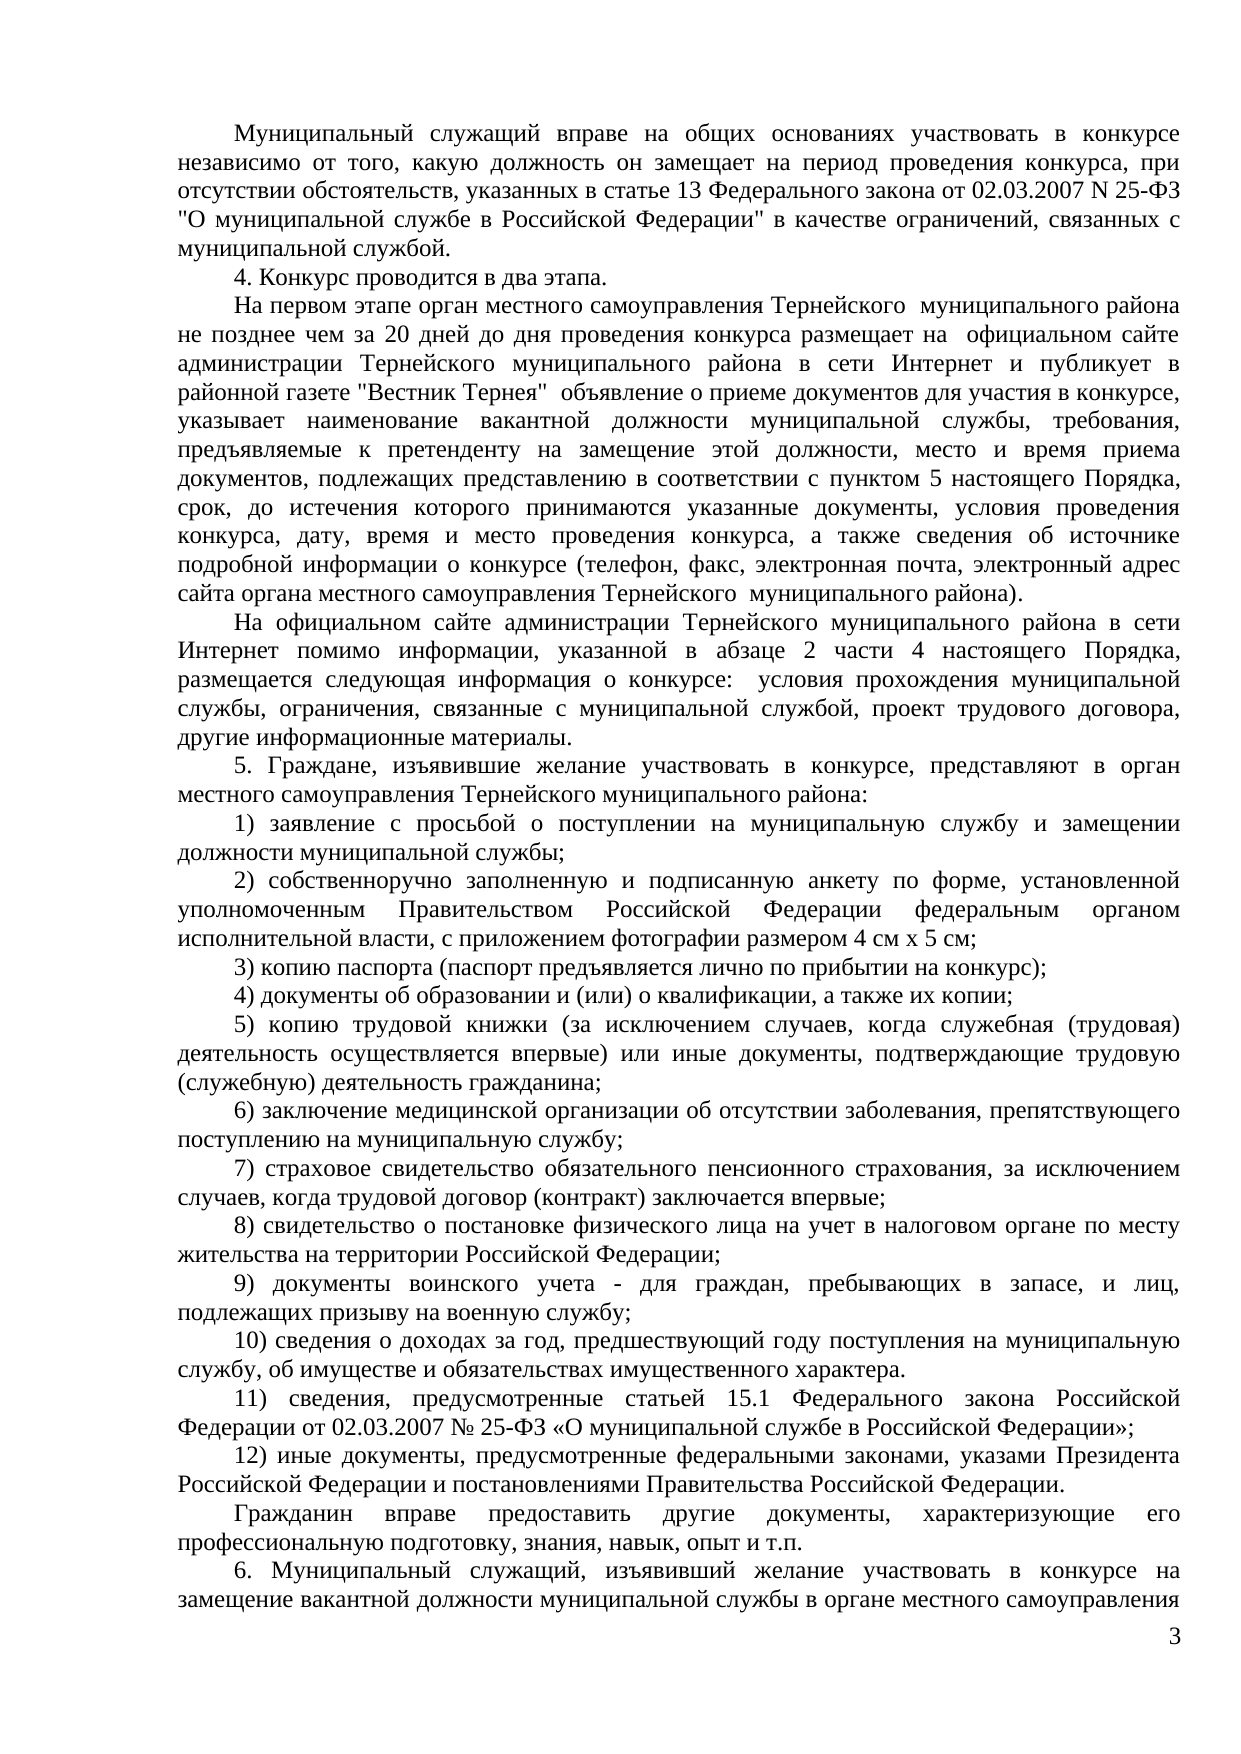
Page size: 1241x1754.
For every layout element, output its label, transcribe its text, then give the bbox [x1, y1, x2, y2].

text 8) свидетельство о постановке физического лица на учет в налоговом органе по месту жительства на территории Российской Федерации; [177, 1211, 1181, 1268]
text 4. Конкурс проводится в два этапа. [177, 262, 1181, 291]
text 6) заключение медицинской организации об отсутствии заболевания, препятствующего поступлению на муниципальную службу; [177, 1096, 1181, 1153]
text Муниципальный служащий вправе на общих основаниях участвовать в конкурсе независимо от того, какую должность он замещает на период проведения конкурса, при отсутствии обстоятельств, указанных в статье 13 Федерального закона от 02.03.2007 N 25-ФЗ "О муниципальной службе в Российской Федерации" в качестве ограничений, связанных с муниципальной службой. [177, 118, 1181, 262]
text На первом этапе орган местного самоуправления Тернейского муниципального района не позднее чем за 20 дней до дня проведения конкурса размещает на официальном сайте администрации Тернейского муниципального района в сети Интернет и публикует в районной газете "Вестник Тернея" объявление о приеме документов для участия в конкурсе, указывает наименование вакантной должности муниципальной службы, требования, предъявляемые к претенденту на замещение этой должности, место и время приема документов, подлежащих представлению в соответствии с пунктом 5 настоящего Порядка, срок, до истечения которого принимаются указанные документы, условия проведения конкурса, дату, время и место проведения конкурса, а также сведения об источнике подробной информации о конкурсе (телефон, факс, электронная почта, электронный адрес сайта органа местного самоуправления Тернейского муниципального района). [177, 291, 1181, 607]
text 11) сведения, предусмотренные статьей 15.1 Федерального закона Российской Федерации от 02.03.2007 № 25-ФЗ «О муниципальной службе в Российской Федерации»; [177, 1383, 1181, 1441]
text 12) иные документы, предусмотренные федеральными законами, указами Президента Российской Федерации и постановлениями Правительства Российской Федерации. [177, 1441, 1181, 1498]
text 7) страховое свидетельство обязательного пенсионного страхования, за исключением случаев, когда трудовой договор (контракт) заключается впервые; [177, 1153, 1181, 1211]
text Гражданин вправе предоставить другие документы, характеризующие его профессиональную подготовку, знания, навык, опыт и т.п. [177, 1498, 1181, 1556]
text 5) копию трудовой книжки (за исключением случаев, когда служебная (трудовая) деятельность осуществляется впервые) или иные документы, подтверждающие трудовую (служебную) деятельность гражданина; [177, 1009, 1181, 1096]
text 9) документы воинского учета - для граждан, пребывающих в запасе, и лиц, подлежащих призыву на военную службу; [177, 1268, 1181, 1326]
text 2) собственноручно заполненную и подписанную анкету по форме, установленной уполномоченным Правительством Российской Федерации федеральным органом исполнительной власти, с приложением фотографии размером x ; [177, 866, 1181, 952]
text 1) заявление с просьбой о поступлении на муниципальную службу и замещении должности муниципальной службы; [177, 808, 1181, 866]
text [177, 1556, 1181, 1613]
text 10) сведения о доходах за год, предшествующий году поступления на муниципальную службу, об имуществе и обязательствах имущественного характера. [177, 1326, 1181, 1383]
text 3) копию паспорта (паспорт предъявляется лично по прибытии на конкурс); [177, 952, 1181, 981]
text На официальном сайте администрации Тернейского муниципального района в сети Интернет помимо информации, указанной в абзаце 2 части 4 настоящего Порядка, размещается следующая информация о конкурсе: условия прохождения муниципальной службы, ограничения, связанные с муниципальной службой, проект трудового договора, другие информационные материалы. [177, 607, 1181, 751]
text 5. Граждане, изъявившие желание участвовать в конкурсе, представляют в орган местного самоуправления Тернейского муниципального района: [177, 751, 1181, 808]
text 4) документы об образовании и (или) о квалификации, а также их копии; [177, 981, 1181, 1009]
